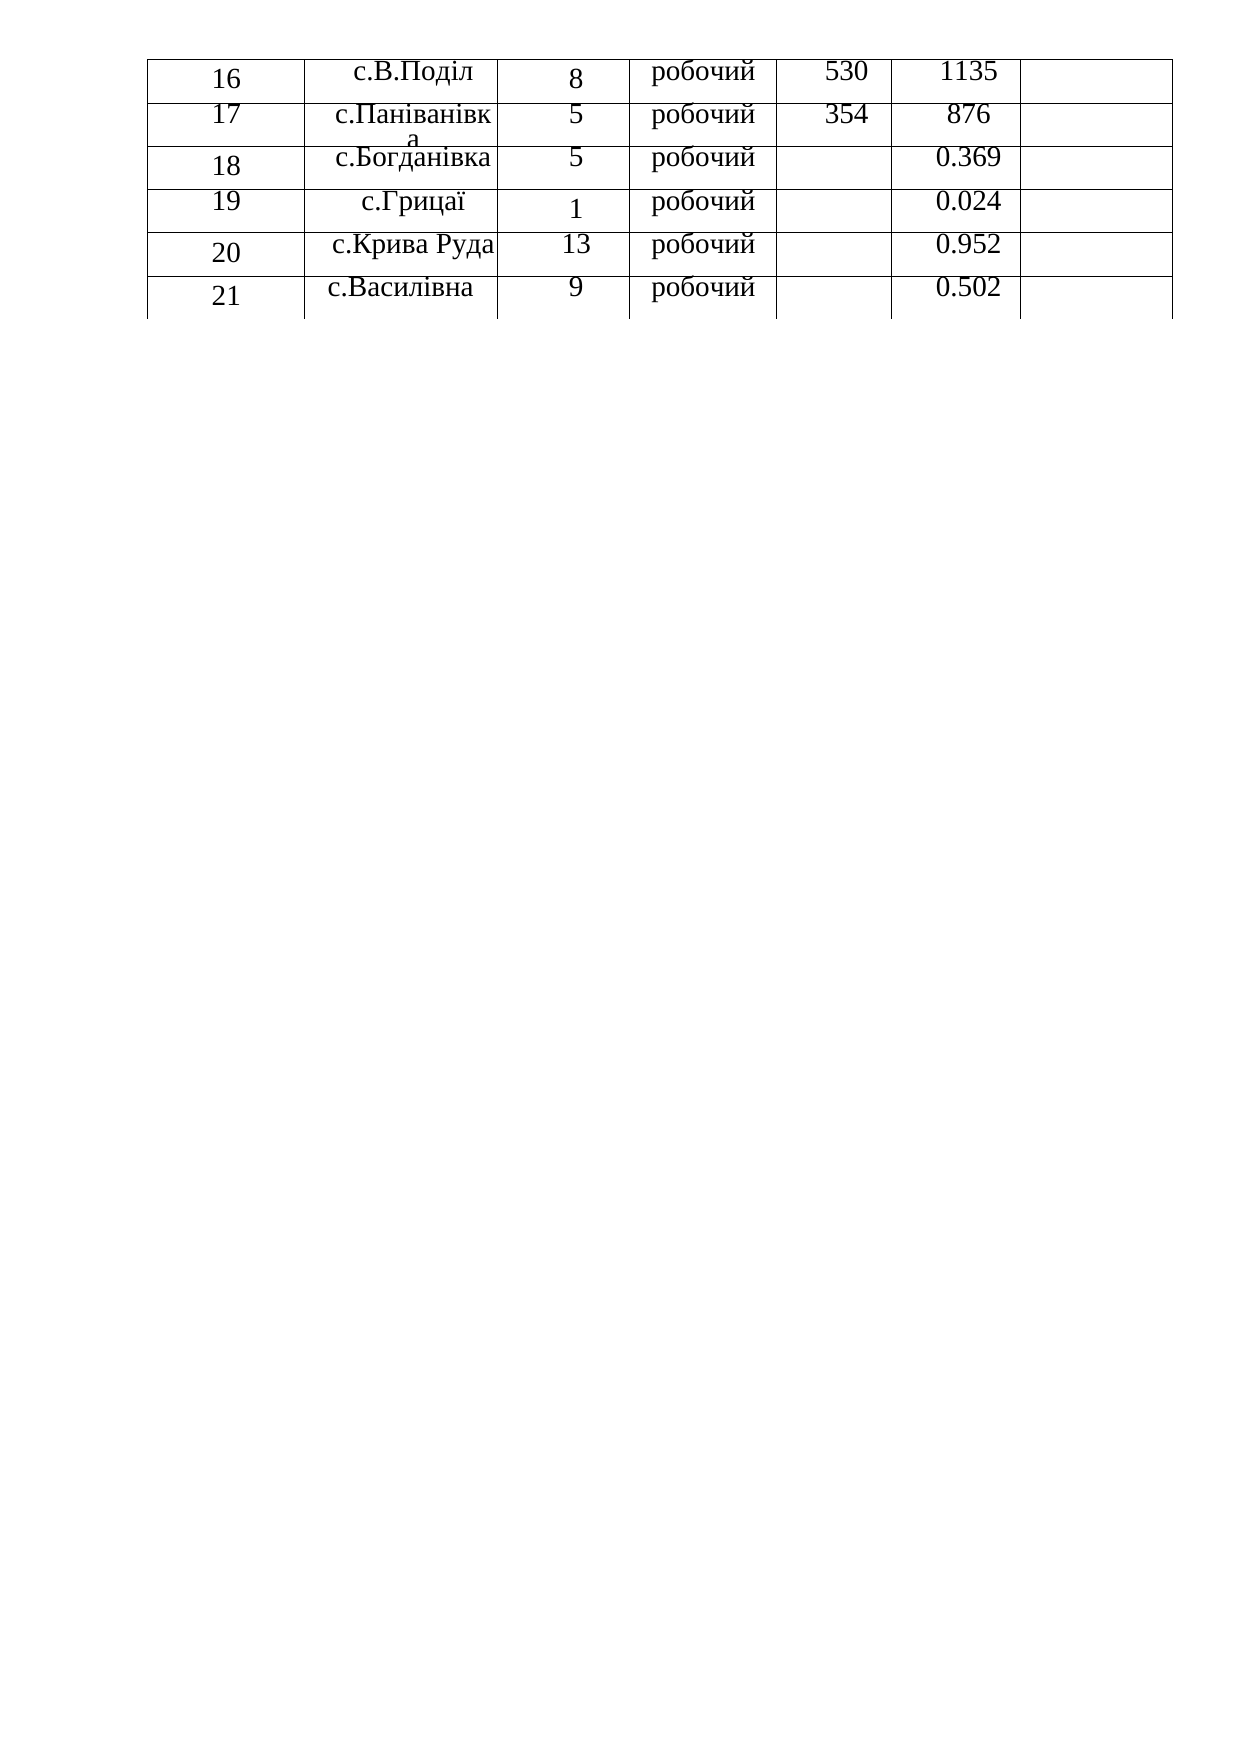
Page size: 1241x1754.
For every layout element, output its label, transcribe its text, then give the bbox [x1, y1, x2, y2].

table_cell [1021, 277, 1172, 319]
table_cell [1021, 60, 1172, 103]
table_cell [1021, 104, 1172, 146]
table_cell с.Паніванівка [305, 104, 497, 146]
table_cell робочий [630, 60, 776, 103]
table_cell 8 [498, 60, 629, 103]
table_cell с.Василівна [305, 277, 497, 319]
table_cell робочий [630, 104, 776, 146]
table_cell 5 [498, 147, 629, 189]
table_cell 20 [148, 233, 304, 276]
table_cell с.Крива Руда [305, 233, 497, 276]
table_cell робочий [630, 277, 776, 319]
table_cell с.В.Поділ [305, 60, 497, 103]
table_cell [1021, 147, 1172, 189]
table_cell 0.369 [892, 147, 1020, 189]
table_cell 876 [892, 104, 1020, 146]
table_cell 0.024 [892, 190, 1020, 232]
table_cell [777, 147, 891, 189]
table_cell 21 [148, 277, 304, 319]
table_cell [1021, 190, 1172, 232]
table_cell [777, 190, 891, 232]
table_cell [777, 277, 891, 319]
table_cell 1 [498, 190, 629, 232]
table_cell 1135 [892, 60, 1020, 103]
table_cell 9 [498, 277, 629, 319]
table_cell 19 [148, 190, 304, 232]
table_cell с.Богданівка [305, 147, 497, 189]
table_cell 17 [148, 104, 304, 146]
table_cell робочий [630, 190, 776, 232]
table_cell 354 [777, 104, 891, 146]
table_cell 5 [498, 104, 629, 146]
table_cell 13 [498, 233, 629, 276]
table_cell 530 [777, 60, 891, 103]
table_cell 0.502 [892, 277, 1020, 319]
table_cell [1021, 233, 1172, 276]
table_cell робочий [630, 233, 776, 276]
table_cell робочий [630, 147, 776, 189]
table_cell 18 [148, 147, 304, 189]
table_cell с.Грицаї [305, 190, 497, 232]
table_cell [777, 233, 891, 276]
table_cell 16 [148, 60, 304, 103]
table_cell 0.952 [892, 233, 1020, 276]
